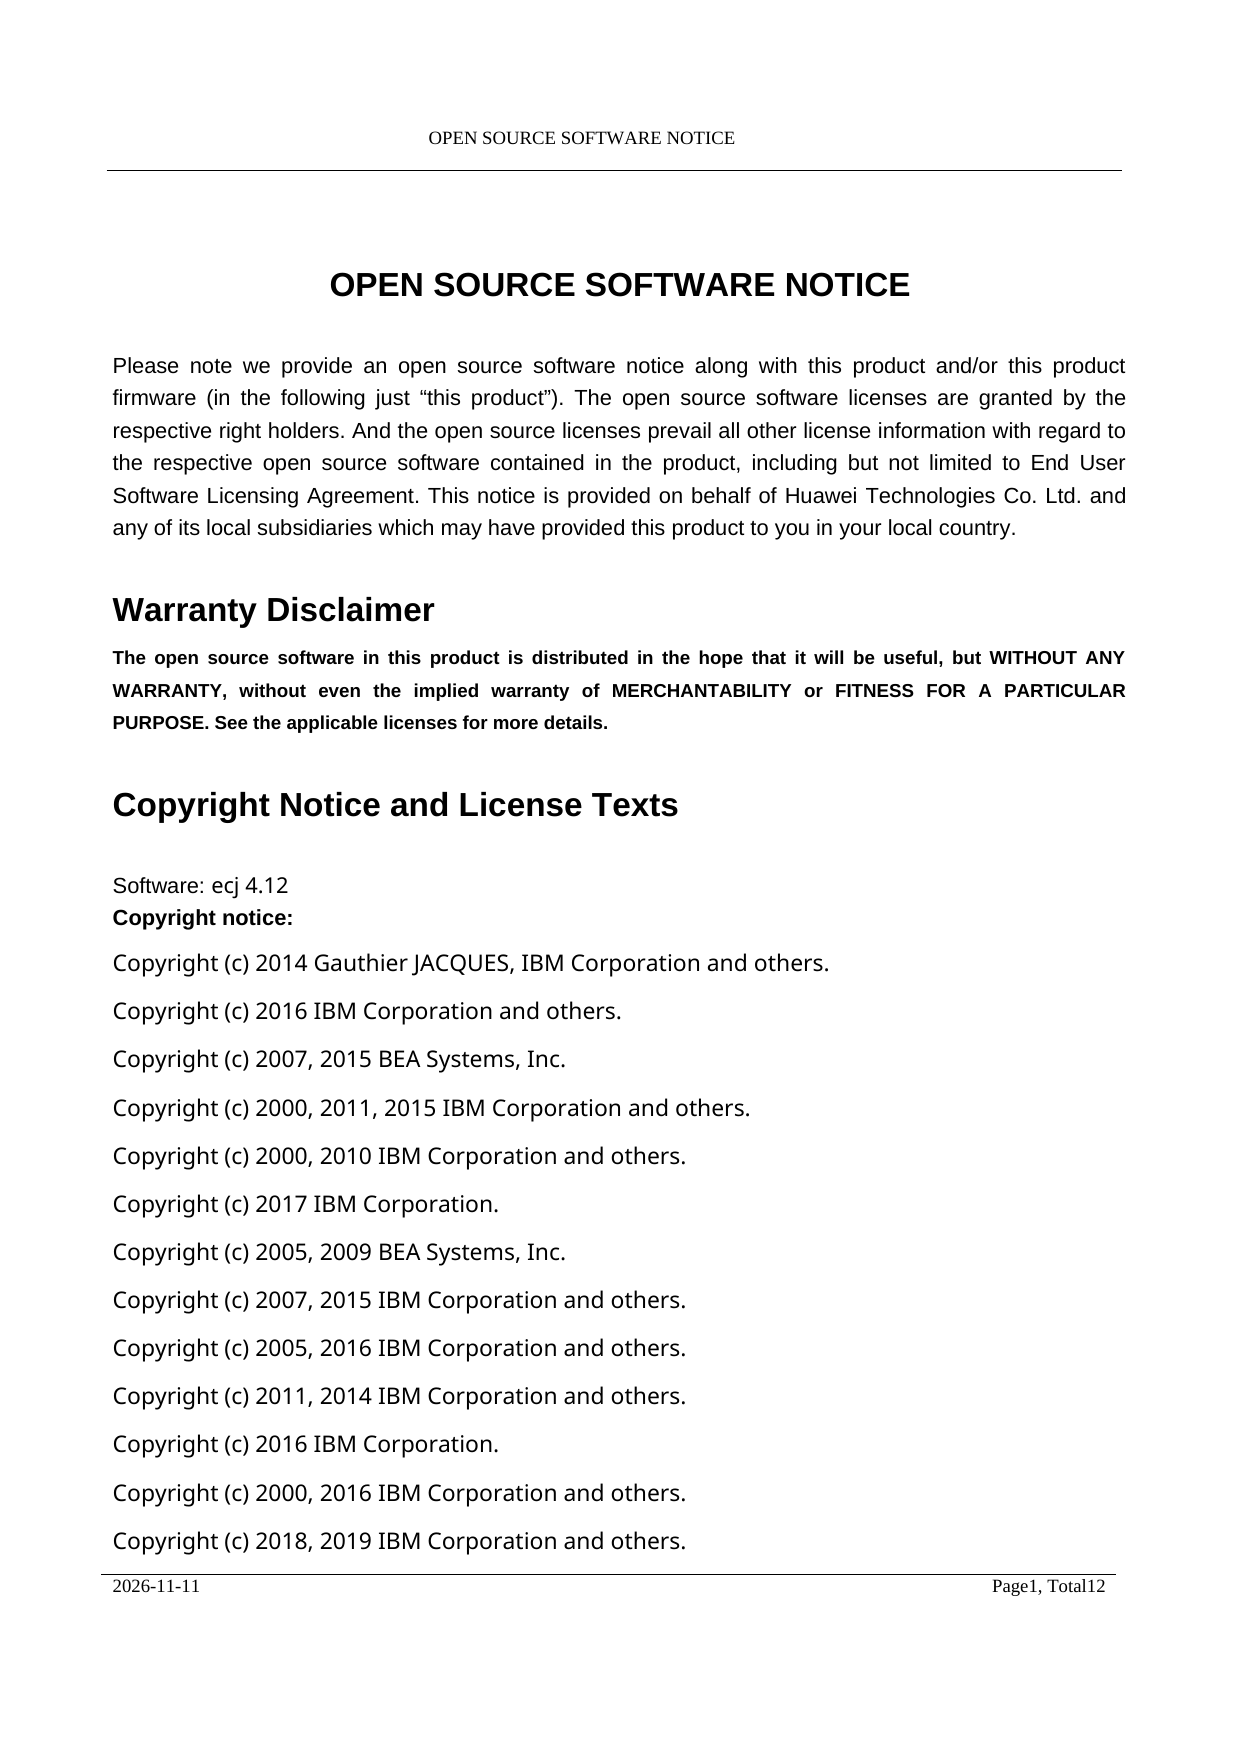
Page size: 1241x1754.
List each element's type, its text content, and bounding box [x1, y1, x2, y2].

text Copyright (c) 2007, 2015 BEA Systems, Inc. [112, 1043, 1128, 1075]
text Copyright (c) 2014 Gauthier JACQUES, IBM Corporation and others. [112, 947, 1128, 979]
text Copyright (c) 2016 IBM Corporation. [112, 1428, 1128, 1460]
text Copyright (c) 2016 IBM Corporation and others. [112, 995, 1128, 1027]
text Please note we provide an open source software notice along with this product and/or this product firmware (in the following just “this product”). The open source software licenses are granted by the respective right holders. And the open source licenses prevail all other license information with regard to the respective open source software contained in the product, including but not limited to End User Software Licensing Agreement. This notice is provided on behalf of Huawei Technologies Co. Ltd. and any of its local subsidiaries which may have provided this product to you in your local country. [112, 349, 1128, 544]
text Warranty Disclaimer [112, 576, 1128, 641]
text Copyright (c) 2018, 2019 IBM Corporation and others. [112, 1524, 1128, 1557]
text Software: ecj 4.12 [112, 869, 1128, 901]
text Copyright (c) 2000, 2011, 2015 IBM Corporation and others. [112, 1091, 1128, 1123]
text Copyright (c) 2011, 2014 IBM Corporation and others. [112, 1380, 1128, 1412]
text Copyright (c) 2007, 2015 IBM Corporation and others. [112, 1283, 1128, 1316]
text Copyright (c) 2000, 2010 IBM Corporation and others. [112, 1139, 1128, 1172]
text Copyright Notice and License Texts [112, 771, 1128, 836]
text Copyright (c) 2017 IBM Corporation. [112, 1187, 1128, 1220]
text Copyright notice: [112, 901, 1128, 934]
text Copyright (c) 2005, 2009 BEA Systems, Inc. [112, 1235, 1128, 1268]
text OPEN SOURCE SOFTWARE NOTICE [112, 251, 1128, 316]
text Copyright (c) 2000, 2016 IBM Corporation and others. [112, 1476, 1128, 1508]
text The open source software in this product is distributed in the hope that it will be useful, but WITHOUT ANY WARRANTY, without even the implied warranty of MERCHANTABILITY or FITNESS FOR A PARTICULAR PURPOSE. See the applicable licenses for more details. [112, 641, 1128, 739]
text Copyright (c) 2005, 2016 IBM Corporation and others. [112, 1332, 1128, 1364]
